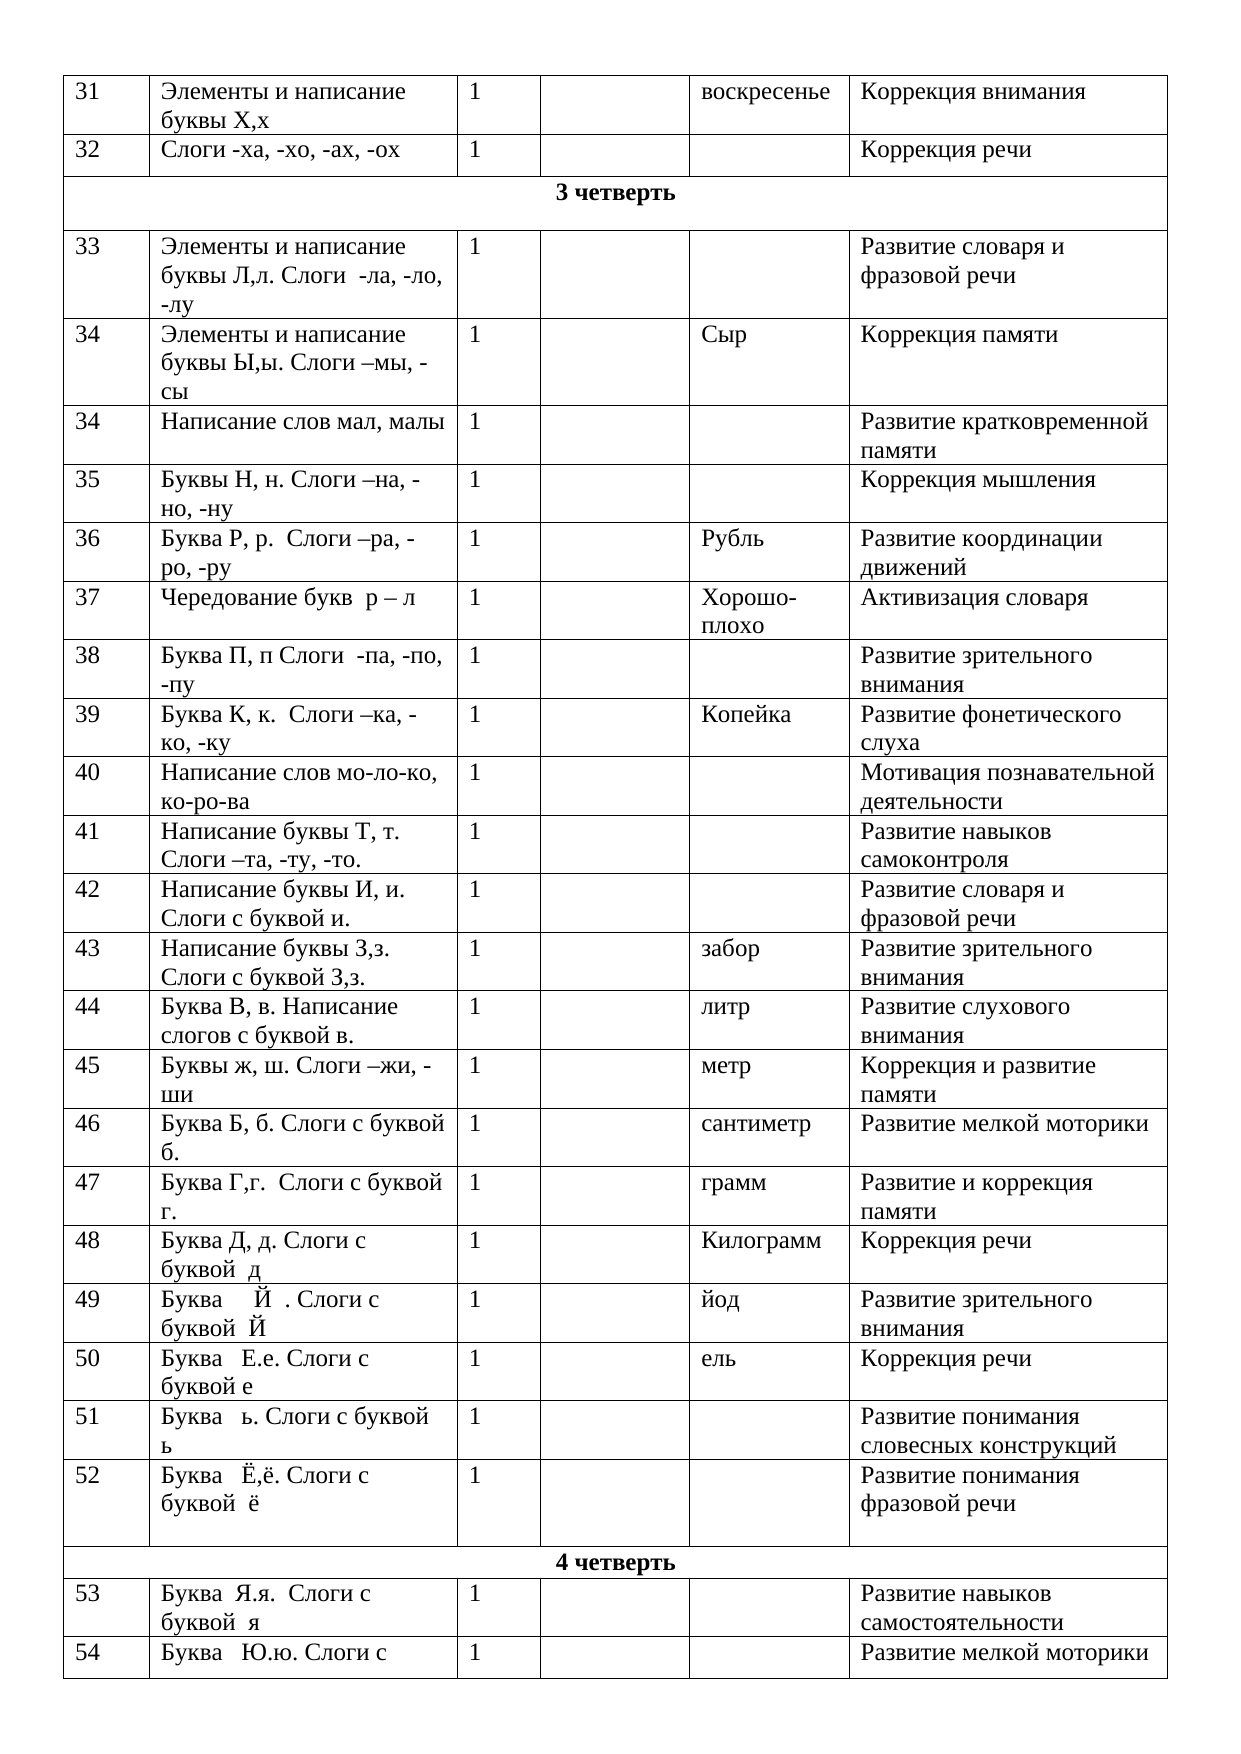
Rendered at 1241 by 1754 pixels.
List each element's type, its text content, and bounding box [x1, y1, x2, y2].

table_cell 32 [64, 135, 149, 176]
table_cell Развитие понимания фразовой речи [850, 1460, 1167, 1546]
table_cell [150, 1637, 457, 1678]
table_cell воскресенье [690, 76, 849, 133]
table_cell 1 [458, 319, 540, 405]
table_cell [690, 874, 849, 932]
table_cell [541, 231, 689, 318]
table_cell Коррекция памяти [850, 319, 1167, 405]
table_cell [541, 933, 689, 990]
table_cell [541, 991, 689, 1049]
table_cell [690, 816, 849, 873]
table_cell [541, 640, 689, 698]
table_cell 33 [64, 231, 149, 318]
table_cell 54 [64, 1637, 149, 1678]
table_cell 46 [64, 1109, 149, 1166]
table_cell 4 четверть [64, 1547, 1167, 1577]
table_cell 3 четверть [64, 177, 1167, 230]
table_cell Активизация словаря [850, 582, 1167, 639]
table_cell 1 [458, 523, 540, 581]
table_cell Буква Б, б. Слоги с буквой б. [150, 1109, 457, 1166]
table_cell [541, 1343, 689, 1400]
table_cell Развитие фонетического слуха [850, 699, 1167, 756]
table_cell Коррекция внимания [850, 76, 1167, 133]
table_cell [541, 1284, 689, 1342]
table_cell [541, 816, 689, 873]
table_cell 1 [458, 1167, 540, 1224]
table_cell 40 [64, 757, 149, 815]
table_cell 1 [458, 640, 540, 698]
table_cell Развитие слухового внимания [850, 991, 1167, 1049]
table_cell 1 [458, 1226, 540, 1283]
table_cell 1 [458, 1401, 540, 1459]
table_cell 51 [64, 1401, 149, 1459]
table_cell Буква Ё,ё. Слоги с буквой ё [150, 1460, 457, 1546]
table_cell Буква Р, р. Слоги –ра, -ро, -ру [150, 523, 457, 581]
table_cell [690, 135, 849, 176]
table_cell сантиметр [690, 1109, 849, 1166]
table_cell 1 [458, 406, 540, 463]
table_cell Килограмм [690, 1226, 849, 1283]
table_cell 1 [458, 816, 540, 873]
table_cell Буква Д, д. Слоги с буквой д [150, 1226, 457, 1283]
table_cell [541, 406, 689, 463]
table_cell 1 [458, 933, 540, 990]
table_cell литр [690, 991, 849, 1049]
table_cell 1 [458, 1343, 540, 1400]
table_cell 1 [458, 231, 540, 318]
table_cell Буквы ж, ш. Слоги –жи, -ши [150, 1050, 457, 1107]
table_cell 42 [64, 874, 149, 932]
table_cell [541, 319, 689, 405]
table_cell 36 [64, 523, 149, 581]
table_cell 47 [64, 1167, 149, 1224]
table_cell Буква ь. Слоги с буквой ь [150, 1401, 457, 1459]
table_cell Развитие координации движений [850, 523, 1167, 581]
table_cell 50 [64, 1343, 149, 1400]
table_cell Развитие понимания словесных конструкций [850, 1401, 1167, 1459]
table_cell Написание слов мал, малы [150, 406, 457, 463]
table_cell Буква В, в. Написание слогов с буквой в. [150, 991, 457, 1049]
table_cell Буква Е.е. Слоги с буквой е [150, 1343, 457, 1400]
table_cell забор [690, 933, 849, 990]
table_cell Развитие зрительного внимания [850, 640, 1167, 698]
table_cell [541, 757, 689, 815]
table_cell 34 [64, 319, 149, 405]
table_cell [541, 1401, 689, 1459]
table_cell [541, 1167, 689, 1224]
table_cell Элементы и написание буквы Ы,ы. Слоги –мы, -сы [150, 319, 457, 405]
table_cell [690, 231, 849, 318]
table_cell Слоги -ха, -хо, -ах, -ох [150, 135, 457, 176]
table_cell метр [690, 1050, 849, 1107]
table_cell 1 [458, 757, 540, 815]
table_cell 1 [458, 1579, 540, 1636]
table_cell 49 [64, 1284, 149, 1342]
table_cell [541, 582, 689, 639]
table_cell Коррекция и развитие памяти [850, 1050, 1167, 1107]
table_cell 45 [64, 1050, 149, 1107]
table_cell Развитие навыков самоконтроля [850, 816, 1167, 873]
table_cell 44 [64, 991, 149, 1049]
table_cell 31 [64, 76, 149, 133]
table_cell [541, 1637, 689, 1678]
table_cell 1 [458, 135, 540, 176]
table_cell Написание буквы И, и. Слоги с буквой и. [150, 874, 457, 932]
table_cell Копейка [690, 699, 849, 756]
table_cell 1 [458, 76, 540, 133]
table_cell [541, 76, 689, 133]
table_cell [690, 1579, 849, 1636]
table_cell Развитие зрительного внимания [850, 933, 1167, 990]
table_cell Элементы и написание буквы Х,х [150, 76, 457, 133]
table_cell Мотивация познавательной деятельности [850, 757, 1167, 815]
table_cell [541, 699, 689, 756]
table_cell [541, 465, 689, 522]
table_cell Сыр [690, 319, 849, 405]
table_cell [690, 465, 849, 522]
table_cell Написание буквы З,з. Слоги с буквой З,з. [150, 933, 457, 990]
table_cell 38 [64, 640, 149, 698]
table_cell 41 [64, 816, 149, 873]
table_cell [541, 874, 689, 932]
table_cell Элементы и написание буквы Л,л. Слоги -ла, -ло, -лу [150, 231, 457, 318]
table_cell 52 [64, 1460, 149, 1546]
table_cell Коррекция речи [850, 1343, 1167, 1400]
table_cell Рубль [690, 523, 849, 581]
table_cell 1 [458, 1284, 540, 1342]
table_cell [690, 640, 849, 698]
table_cell Написание буквы Т, т. Слоги –та, -ту, -то. [150, 816, 457, 873]
table_cell Чередование букв р – л [150, 582, 457, 639]
table_cell 53 [64, 1579, 149, 1636]
table_cell 1 [458, 699, 540, 756]
table_cell [541, 1109, 689, 1166]
table_cell [541, 1460, 689, 1546]
table_cell Буква Г,г. Слоги с буквой г. [150, 1167, 457, 1224]
table_cell Хорошо-плохо [690, 582, 849, 639]
table_cell [541, 135, 689, 176]
table_cell Написание слов мо-ло-ко, ко-ро-ва [150, 757, 457, 815]
table_cell [690, 1401, 849, 1459]
table_cell Буква К, к. Слоги –ка, -ко, -ку [150, 699, 457, 756]
table_cell 1 [458, 1460, 540, 1546]
table_cell [541, 1050, 689, 1107]
table_cell Буква П, п Слоги -па, -по, -пу [150, 640, 457, 698]
table_cell Развитие мелкой моторики [850, 1109, 1167, 1166]
table_cell 1 [458, 1050, 540, 1107]
table_cell ель [690, 1343, 849, 1400]
table_cell Коррекция речи [850, 135, 1167, 176]
table_cell Развитие и коррекция памяти [850, 1167, 1167, 1224]
table_cell 37 [64, 582, 149, 639]
table_cell [690, 757, 849, 815]
table_cell йод [690, 1284, 849, 1342]
table_cell грамм [690, 1167, 849, 1224]
table_cell 1 [458, 1637, 540, 1678]
table_cell Буква Я.я. Слоги с буквой я [150, 1579, 457, 1636]
table_cell Коррекция речи [850, 1226, 1167, 1283]
table_cell 1 [458, 991, 540, 1049]
table_cell 1 [458, 1109, 540, 1166]
table_cell Развитие словаря и фразовой речи [850, 231, 1167, 318]
table_cell 43 [64, 933, 149, 990]
table_cell 39 [64, 699, 149, 756]
table_cell 1 [458, 465, 540, 522]
table_cell 35 [64, 465, 149, 522]
table_cell Буква Й . Слоги с буквой Й [150, 1284, 457, 1342]
table_cell Развитие кратковременной памяти [850, 406, 1167, 463]
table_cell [850, 1637, 1167, 1678]
table_cell [690, 1460, 849, 1546]
table_cell [690, 406, 849, 463]
table_cell Развитие навыков самостоятельности [850, 1579, 1167, 1636]
table_cell 1 [458, 582, 540, 639]
table_cell Коррекция мышления [850, 465, 1167, 522]
table_cell [690, 1637, 849, 1678]
table_cell Развитие зрительного внимания [850, 1284, 1167, 1342]
table_cell [541, 1579, 689, 1636]
table_cell 34 [64, 406, 149, 463]
table_cell [541, 1226, 689, 1283]
table_cell 1 [458, 874, 540, 932]
table_cell Развитие словаря и фразовой речи [850, 874, 1167, 932]
table_cell Буквы Н, н. Слоги –на, -но, -ну [150, 465, 457, 522]
table_cell 48 [64, 1226, 149, 1283]
table_cell [541, 523, 689, 581]
